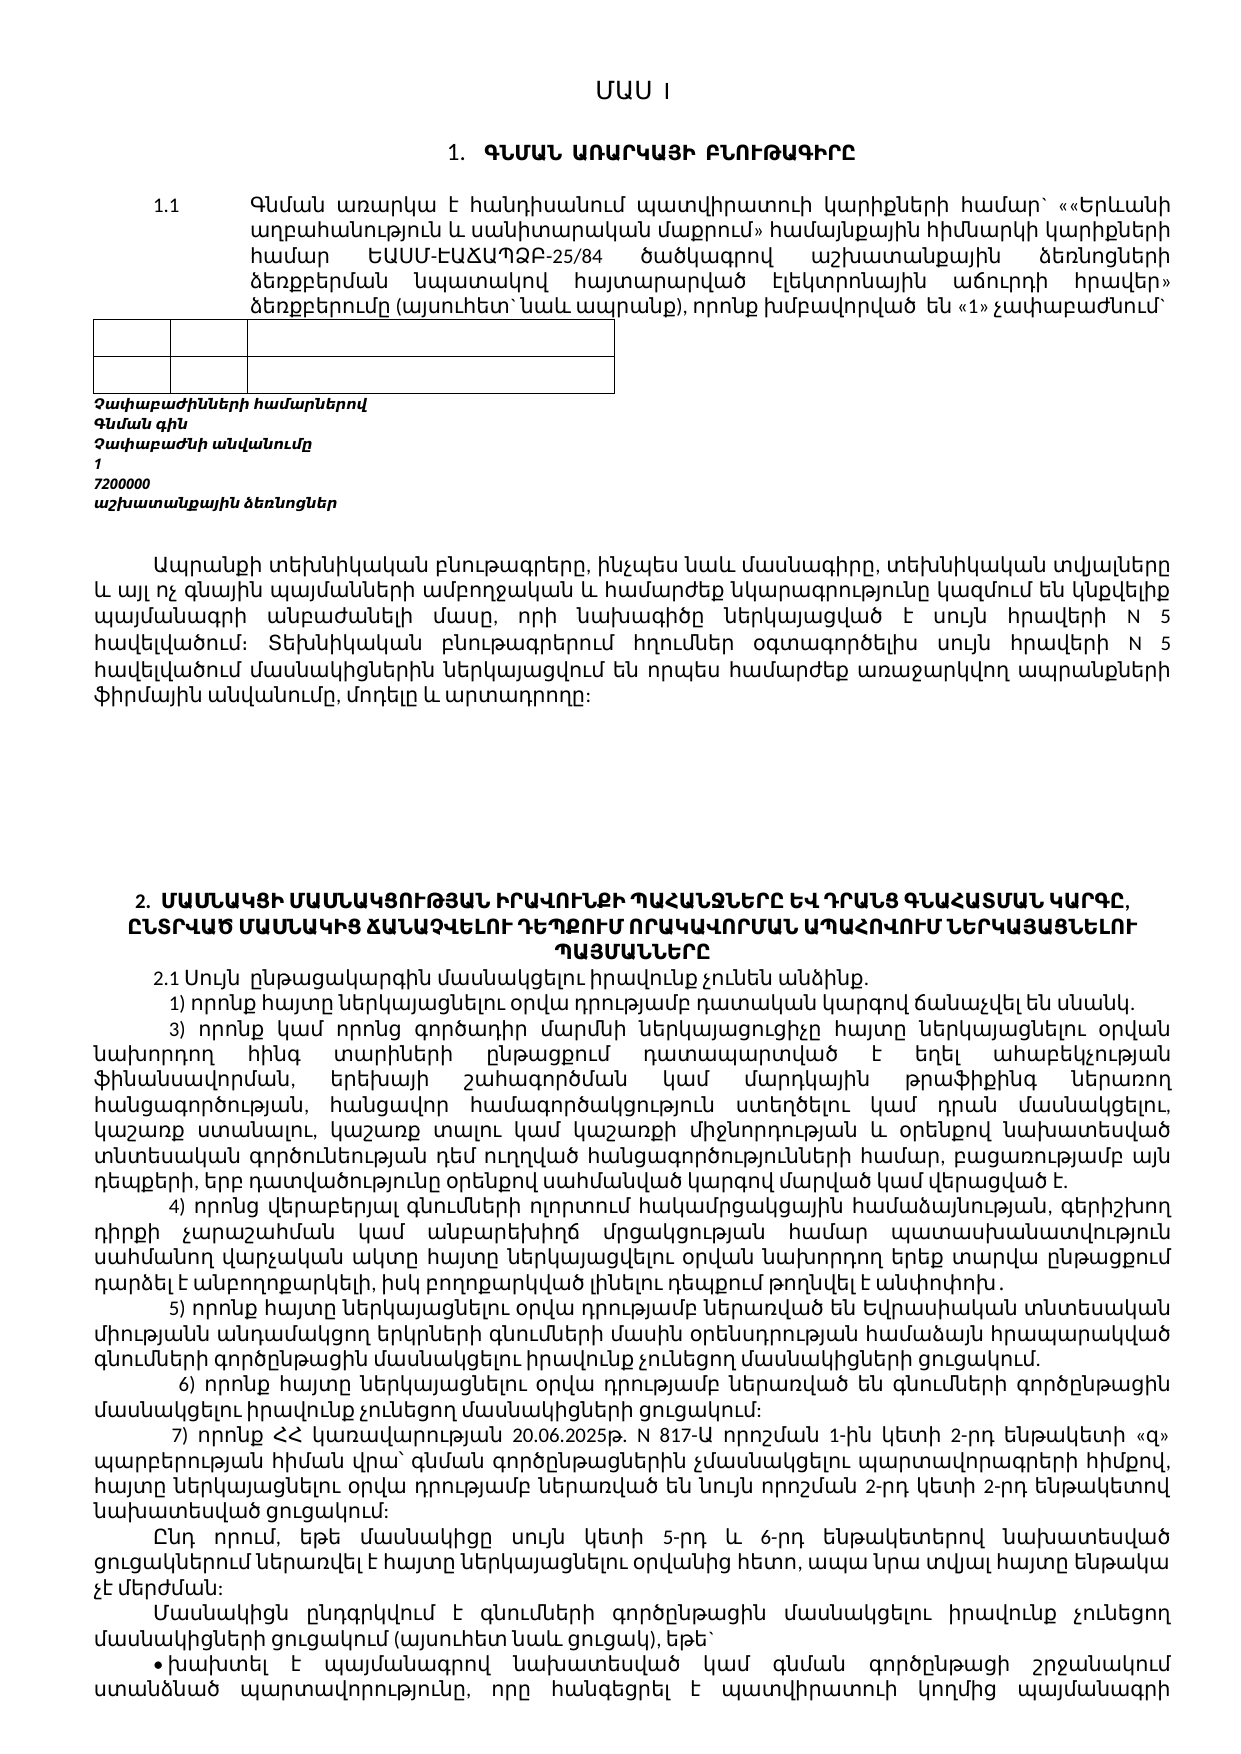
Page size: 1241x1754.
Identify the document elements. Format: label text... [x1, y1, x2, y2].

text 3) որոնք կամ որոնց գործադիր մարմնի ներկայացուցիչը հայտը ներկայացնելու օրվան նախորդող հինգ տարիների ընթացքում դատապարտված է եղել ահաբեկչության ֆինանսավորման, երեխայի շահագործման կամ մարդկային թրաֆիքինգ ներառող հանցագործության, հանցավոր համագործակցություն ստեղծելու կամ դրան մասնակցելու, կաշառք ստանալու, կաշառք տալու կամ կաշառքի միջնորդության և օրենքով նախատեսված տնտեսական գործունեության դեմ ուղղված հանցագործությունների համար, բացառությամբ այն դեպքերի, երբ դատվածությունը օրենքով սահմանված կարգով մարված կամ վերացված է. [94, 1016, 1171, 1194]
text ՄԱՍ I [94, 75, 1171, 106]
text Մասնակիցն ընդգրկվում է գնումների գործընթացին մասնակցելու իրավունք չունեցող մասնակիցների ցուցակում (այսուհետ նաև ցուցակ), եթե` [94, 1600, 1171, 1651]
text 4) որոնց վերաբերյալ գնումների ոլորտում հակամրցակցային համաձայնության, գերիշխող դիրքի չարաշահման կամ անբարեխիղճ մրցակցության համար պատասխանատվություն սահմանող վարչական ակտը հայտը ներկայացվելու օրվան նախորդող երեք տարվա ընթացքում դարձել է անբողոքարկելի, իսկ բողոքարկված լինելու դեպքում թողնվել է անփոփոխ․ [94, 1194, 1171, 1295]
text 2.1 Սույն ընթացակարգին մասնակցելու իրավունք չունեն անձինք. [94, 965, 1171, 990]
text 6) որոնք հայտը ներկայացնելու օրվա դրությամբ ներառված են գնումների գործընթացին մասնակցելու իրավունք չունեցող մասնակիցների ցուցակում: [94, 1372, 1171, 1422]
text 7) որոնք ՀՀ կառավարության 20.06.2025թ. N 817-Ա որոշման 1-ին կետի 2-րդ ենթակետի «զ» պարբերության հիման վրա՝ գնման գործընթացներին չմասնակցելու պարտավորագրերի հիմքով, հայտը ներկայացնելու օրվա դրությամբ ներառված են նույն որոշման 2-րդ կետի 2-րդ ենթակետով նախատեսված ցուցակում: [94, 1422, 1171, 1524]
text 5) որոնք հայտը ներկայացնելու օրվա դրությամբ ներառված են Եվրասիական տնտեսական միությանն անդամակցող երկրների գնումների մասին օրենսդրության համաձայն հրապարակված գնումների գործընթացին մասնակցելու իրավունք չունեցող մասնակիցների ցուցակում. [94, 1295, 1171, 1372]
list ԳՆՄԱՆ ԱՌԱՐԿԱՅԻ ԲՆՈՒԹԱԳԻՐԸ [131, 136, 1171, 167]
text 1) որոնք հայտը ներկայացնելու օրվա դրությամբ դատական կարգով ճանաչվել են սնանկ. [94, 990, 1171, 1016]
subtitle Գնման առարկա է հանդիսանում պատվիրատուի կարիքների համար` ««Երևանի աղբահանություն և սանիտարական մաքրում» համայնքային հիմնարկի կարիքների համար ԵԱՍՄ-ԷԱՃԱՊՁԲ-25/84 ծածկագրով աշխատանքային ձեռնոցների ձեռքբերման նպատակով հայտարարված էլեկտրոնային աճուրդի հրավեր» ձեռքբերումը (այսուհետ` նաև ապրանք), որոնք խմբավորված են «1» չափաբաժնում` [153, 192, 1171, 319]
text Ապրանքի տեխնիկական բնութագրերը, ինչպես նաև մասնագիրը, տեխնիկական տվյալները և այլ ոչ գնային պայմանների ամբողջական և համարժեք նկարագրությունը կազմում են կնքվելիք պայմանագրի անբաժանելի մասը, որի նախագիծը ներկայացված է սույն հրավերի N 5 հավելվածում։ Տեխնիկական բնութագրերում հղումներ օգտագործելիս սույն հրավերի N 5 հավելվածում մասնակիցներին ներկայացվում են որպես համարժեք առաջարկվող ապրանքների ֆիրմային անվանումը, մոդելը և արտադրողը: [94, 552, 1171, 708]
text 2. ՄԱՍՆԱԿՑԻ ՄԱՍՆԱԿՑՈՒԹՅԱՆ ԻՐԱՎՈՒՆՔԻ ՊԱՀԱՆՋՆԵՐԸ ԵՎ ԴՐԱՆՑ ԳՆԱՀԱՏՄԱՆ ԿԱՐԳԸ, ԸՆՏՐՎԱԾ ՄԱՍՆԱԿԻՑ ՃԱՆԱՉՎԵԼՈՒ ԴԵՊՔՈՒՄ ՈՐԱԿԱՎՈՐՄԱՆ ԱՊԱՀՈՎՈՒՄ ՆԵՐԿԱՅԱՑՆԵԼՈՒ ՊԱՅՄԱՆՆԵՐԸ [94, 889, 1171, 965]
text Ընդ որում, եթե մասնակիցը սույն կետի 5-րդ և 6-րդ ենթակետերով նախատեսված ցուցակներում ներառվել է հայտը ներկայացնելու օրվանից հետո, ապա նրա տվյալ հայտը ենթակա չէ մերժման: [94, 1524, 1171, 1600]
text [94, 1651, 1171, 1702]
